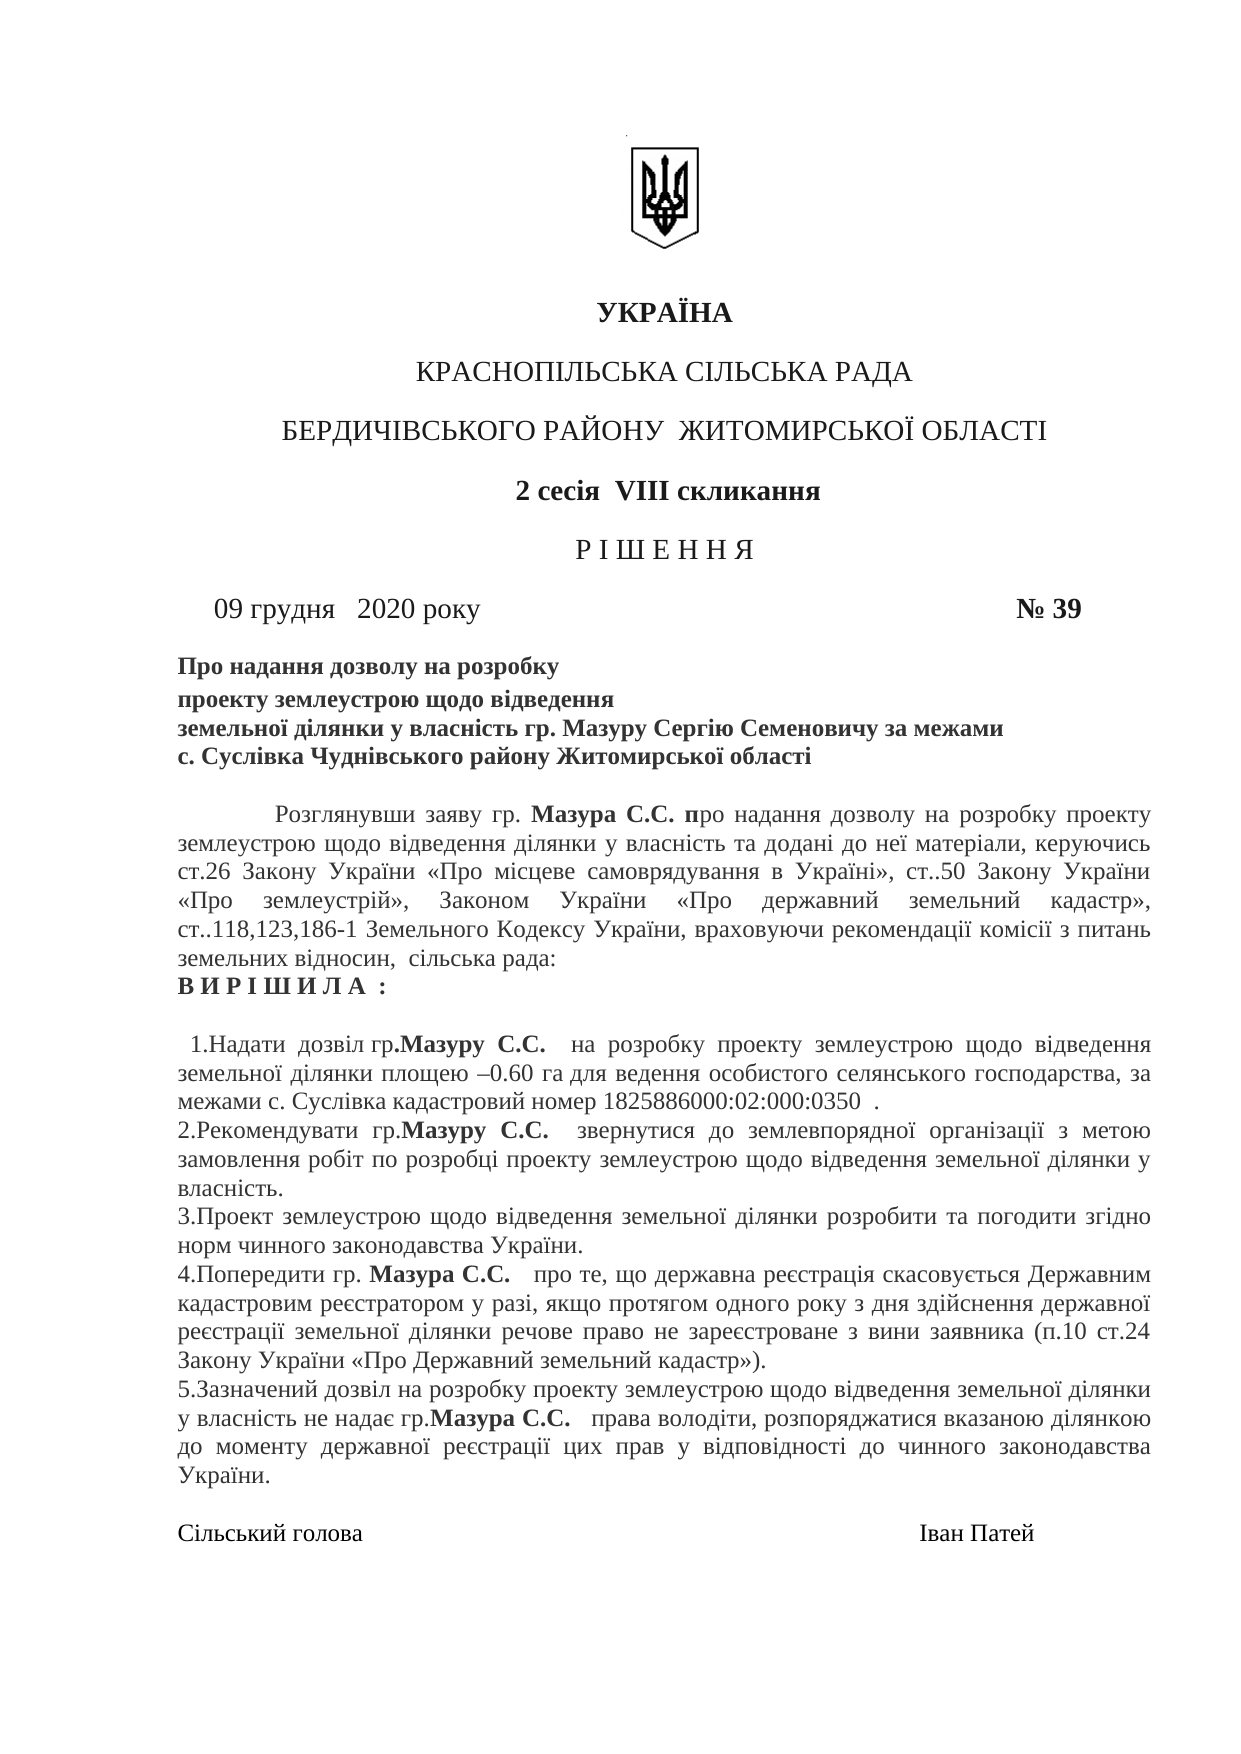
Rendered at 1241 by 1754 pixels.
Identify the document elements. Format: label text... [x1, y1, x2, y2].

text В И Р І Ш И Л А : [177, 971, 1152, 1000]
picture [607, 118, 722, 270]
text проекту землеустрою щодо відведення [177, 684, 1040, 713]
text КРАСНОПІЛЬСЬКА СІЛЬСЬКА РАДА [177, 354, 1152, 388]
text 3.Проект землеустрою щодо відведення земельної ділянки розробити та погодити згідно норм чинного законодавства України. [177, 1201, 1152, 1259]
text 09 грудня 2020 року № 39 [177, 592, 1152, 625]
text 4.Попередити гр. Мазура С.С. про те, що державна реєстрація скасовується Державним кадастровим реєстратором у разі, якщо протягом одного року з дня здійснення державної реєстрації земельної ділянки речове право не зареєстроване з вини заявника (п.10 ст.24 Закону України «Про Державний земельний кадастр»). [177, 1259, 1152, 1374]
text Сільський голова Іван Патей [177, 1518, 1152, 1546]
text Про надання дозволу на розробку [177, 651, 1152, 680]
text Р І Ш Е Н Н Я [177, 532, 1152, 566]
text 2 сесія VIIІ скликання [177, 473, 1152, 506]
text БЕРДИЧІВСЬКОГО РАЙОНУ ЖИТОМИРСЬКОЇ ОБЛАСТІ [177, 413, 1152, 447]
text 1.Надати дозвіл гр.Мазуру С.С. на розробку проекту землеустрою щодо відведення земельної ділянки площею –0.60 га для ведення особистого селянського господарства, за межами с. Суслівка кадастровий номер 1825886000:02:000:0350 . [177, 1029, 1152, 1115]
text 5.Зазначений дозвіл на розробку проекту землеустрою щодо відведення земельної ділянки у власність не надає гр.Мазура С.С. права володіти, розпоряджатися вказаною ділянкою до моменту державної реєстрації цих прав у відповідності до чинного законодавства України. [177, 1374, 1152, 1489]
text 2.Рекомендувати гр.Мазуру С.С. звернутися до землевпорядної організації з метою замовлення робіт по розробці проекту землеустрою щодо відведення земельної ділянки у власність. [177, 1115, 1152, 1201]
text земельної ділянки у власність гр. Мазуру Сергію Семеновичу за межами с. Суслівка Чуднівського району Житомирської області [177, 713, 1040, 770]
text УКРАЇНА [177, 295, 1152, 328]
text Розглянувши заяву гр. Мазура С.С. про надання дозволу на розробку проекту землеустрою щодо відведення ділянки у власність та додані до неї матеріали, керуючись ст.26 Закону України «Про місцеве самоврядування в Україні», ст..50 Закону України «Про землеустрій», Законом України «Про державний земельний кадастр», ст..118,123,186-1 Земельного Кодексу України, враховуючи рекомендації комісії з питань земельних відносин, сільська рада: [177, 799, 1152, 971]
